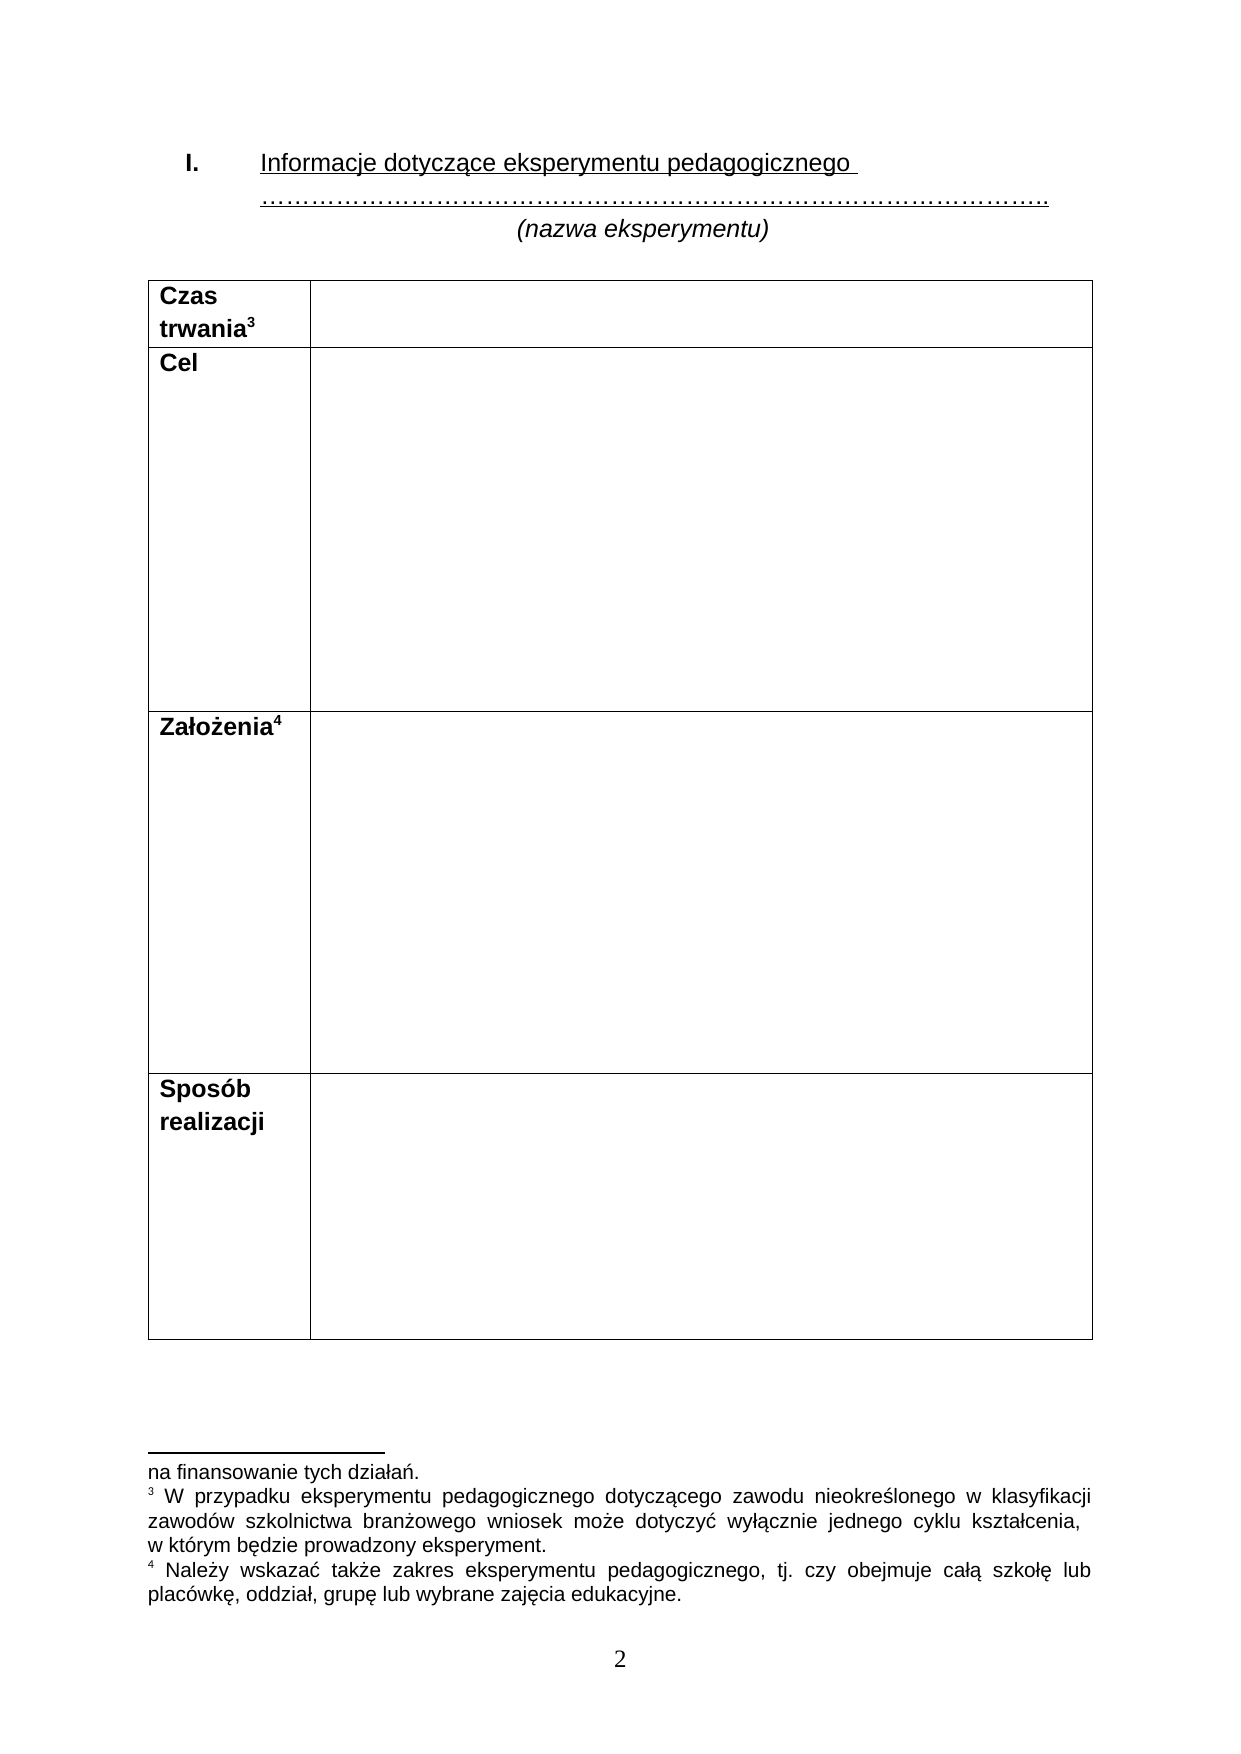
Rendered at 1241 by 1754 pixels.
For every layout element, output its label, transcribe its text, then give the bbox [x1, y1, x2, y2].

table_cell Cel [149, 348, 310, 711]
table_cell [311, 348, 1092, 711]
list ………………………………………………………………………………….. [260, 181, 1093, 209]
table_cell Założenia [149, 712, 310, 1073]
list Informacje dotyczące eksperymentu pedagogicznego [185, 148, 1093, 176]
table_cell [311, 1074, 1092, 1338]
table_header [311, 281, 1092, 347]
table_cell [311, 712, 1092, 1073]
table_header Czas trwania [149, 281, 310, 347]
text (nazwa eksperymentu) [148, 214, 1093, 242]
table_cell Sposób realizacji [149, 1074, 310, 1338]
